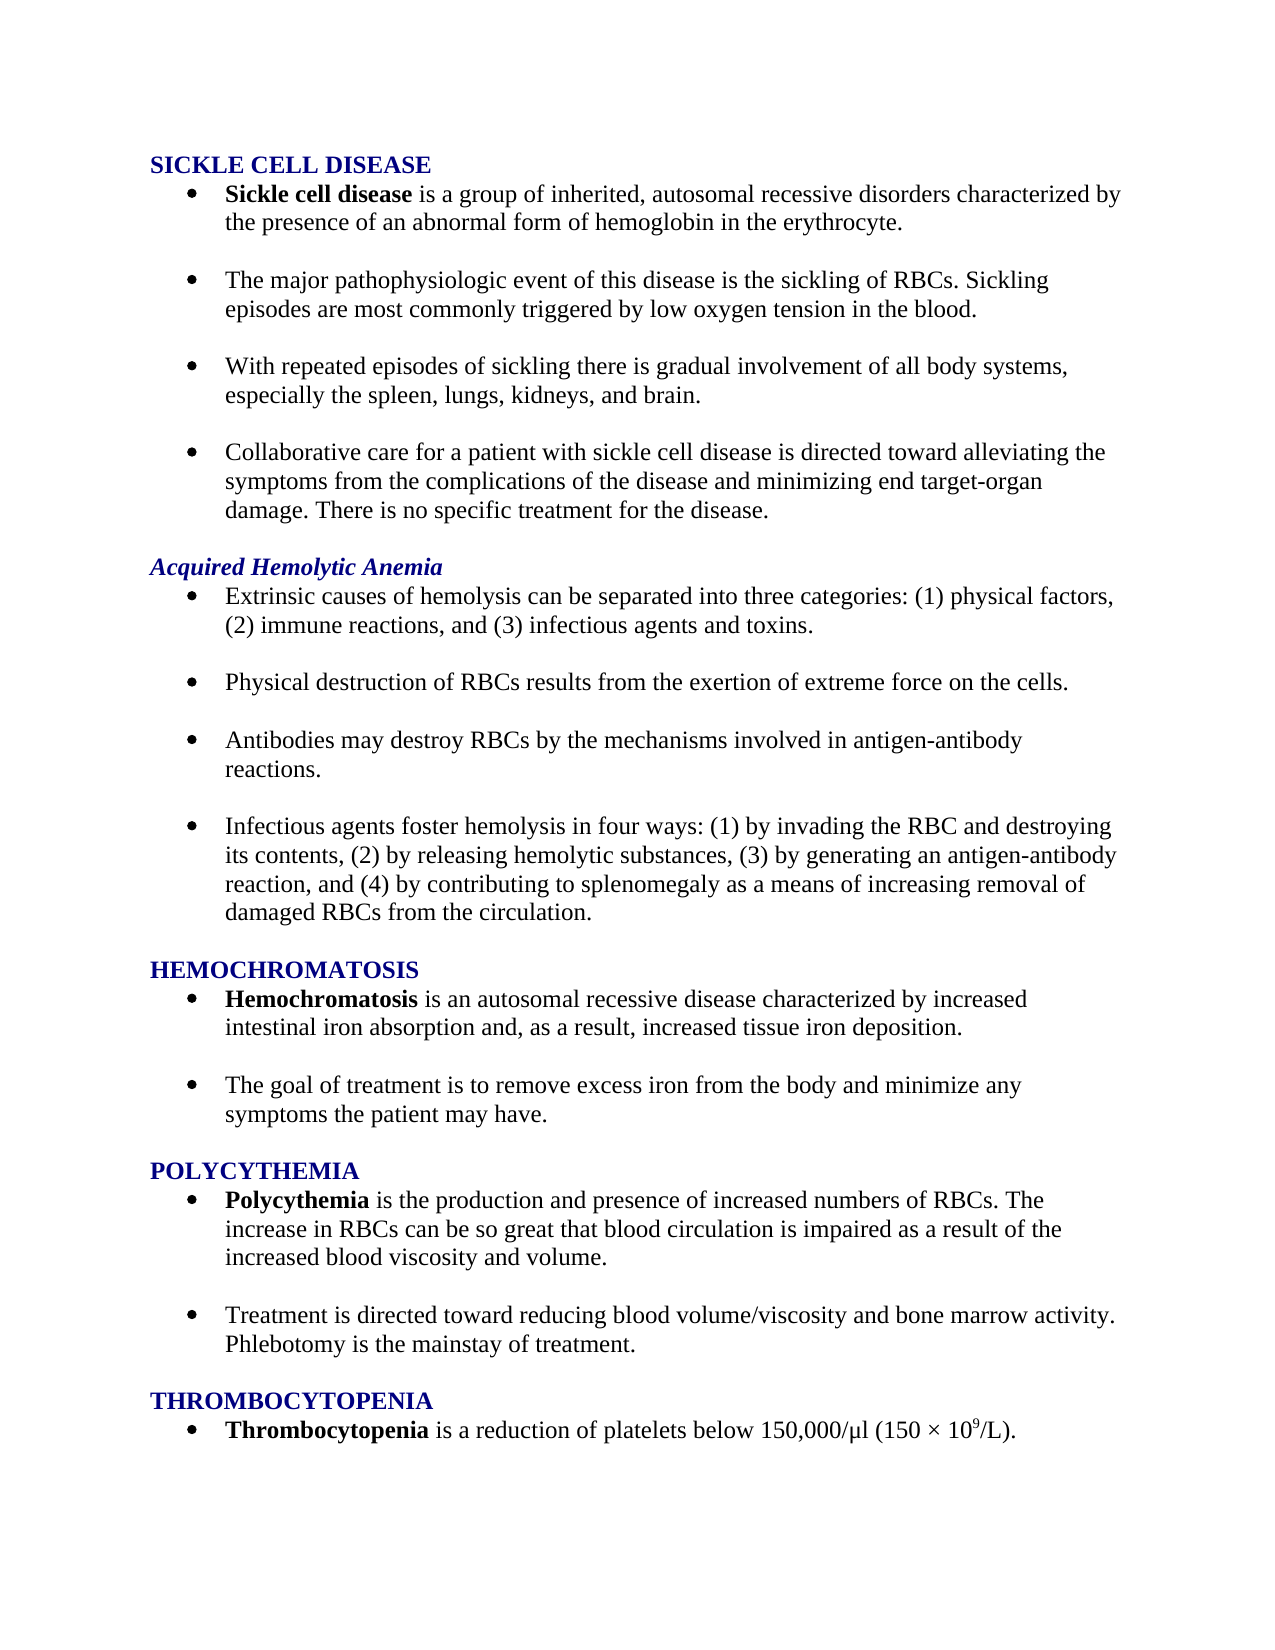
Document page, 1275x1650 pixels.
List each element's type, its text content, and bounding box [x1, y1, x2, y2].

list Polycythemia is the production and presence of increased numbers of RBCs. The increase in RBCs can be so great that blood circulation is impaired as a result of the increased blood viscosity and volume. [187, 1185, 1125, 1271]
text THROMBOCYTOPENIA [150, 1386, 1125, 1415]
list Physical destruction of RBCs results from the exertion of extreme force on the cells. [187, 667, 1125, 696]
text Acquired Hemolytic Anemia [150, 552, 1125, 581]
list Antibodies may destroy RBCs by the mechanisms involved in antigen-antibody reactions. [187, 725, 1125, 782]
list Extrinsic causes of hemolysis can be separated into three categories: (1) physical factors, (2) immune reactions, and (3) infectious agents and toxins. [187, 581, 1125, 639]
list Thrombocytopenia is a reduction of platelets below 150,000/μl (150 × 109/L). [187, 1415, 1125, 1444]
list Treatment is directed toward reducing blood volume/viscosity and bone marrow activity. Phlebotomy is the mainstay of treatment. [187, 1300, 1125, 1357]
text Polycythemia [150, 1156, 1125, 1185]
list The goal of treatment is to remove excess iron from the body and minimize any symptoms the patient may have. [187, 1070, 1125, 1127]
list With repeated episodes of sickling there is gradual involvement of all body systems, especially the spleen, lungs, kidneys, and brain. [187, 351, 1125, 409]
list Collaborative care for a patient with sickle cell disease is directed toward alleviating the symptoms from the complications of the disease and minimizing end target-organ damage. There is no specific treatment for the disease. [187, 437, 1125, 524]
list Infectious agents foster hemolysis in four ways: (1) by invading the RBC and destroying its contents, (2) by releasing hemolytic substances, (3) by generating an antigen-antibody reaction, and (4) by contributing to splenomegaly as a means of increasing removal of damaged RBCs from the circulation. [187, 811, 1125, 926]
list The major pathophysiologic event of this disease is the sickling of RBCs. Sickling episodes are most commonly triggered by low oxygen tension in the blood. [187, 265, 1125, 322]
subtitle Sickle Cell Disease [150, 150, 1125, 179]
list Hemochromatosis is an autosomal recessive disease characterized by increased intestinal iron absorption and, as a result, increased tissue iron deposition. [187, 984, 1125, 1041]
text Hemochromatosis [150, 955, 1125, 984]
list Sickle cell disease is a group of inherited, autosomal recessive disorders characterized by the presence of an abnormal form of hemoglobin in the erythrocyte. [187, 179, 1125, 236]
